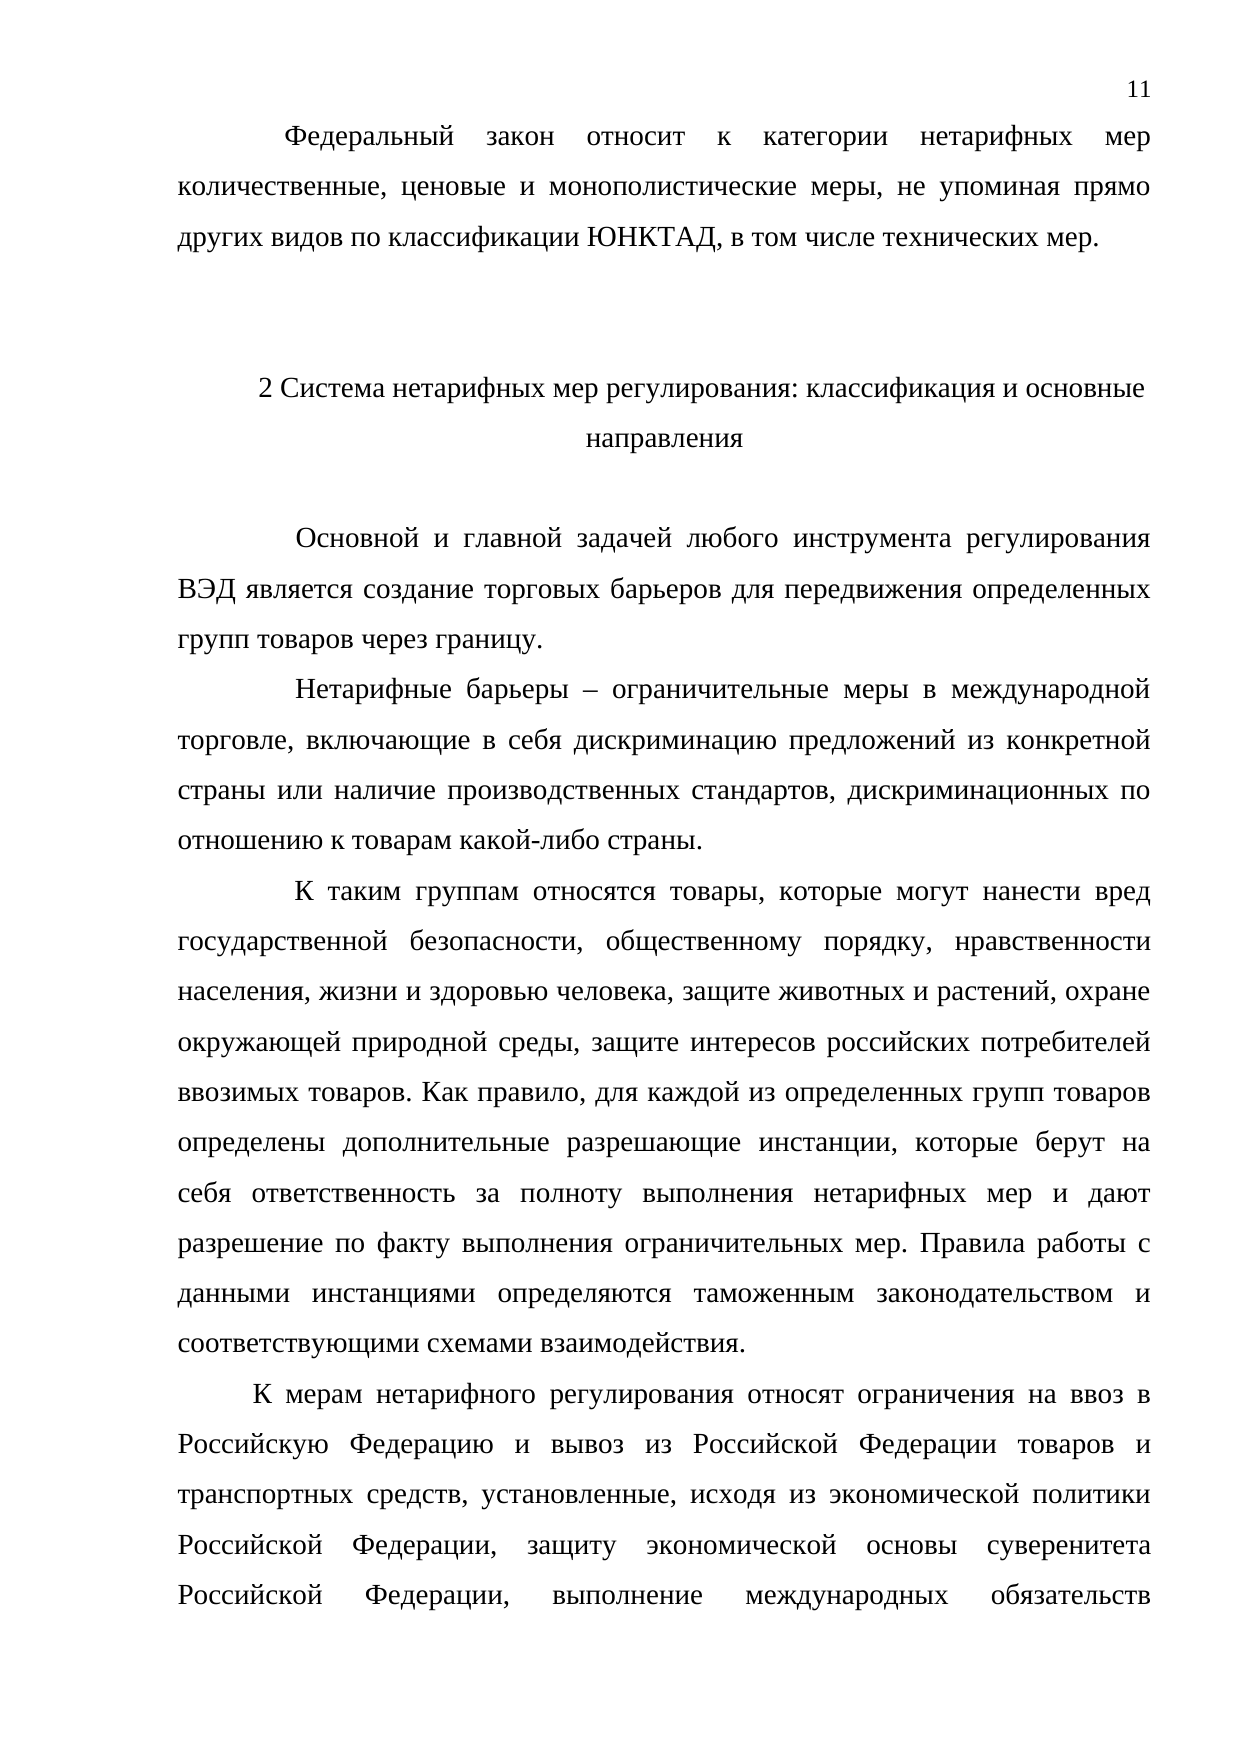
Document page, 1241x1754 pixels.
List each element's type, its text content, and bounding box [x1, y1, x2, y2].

text К таким группам относятся товары, которые могут нанести вред государственной безопасности, общественному порядку, нравственности населения, жизни и здоровью человека, защите животных и растений, охране окружающей природной среды, защите интересов российских потребителей ввозимых товаров. Как правило, для каждой из определенных групп товаров определены дополнительные разрешающие инстанции, которые берут на себя ответственность за полноту выполнения нетарифных мер и дают разрешение по факту выполнения ограничительных мер. Правила работы с данными инстанциями определяются таможенным законодательством и соответствующими схемами взаимодействия. [177, 873, 1152, 1359]
text Федеральный закон относит к категории нетарифных мер количественные, ценовые и монополистические меры, не упоминая прямо других видов по классификации ЮНКТАД, в том числе технических мер. [177, 118, 1152, 252]
text 2 Система нетарифных мер регулирования: классификация и основные направления [177, 370, 1152, 453]
text Основной и главной задачей любого инструмента регулирования ВЭД является создание торговых барьеров для передвижения определенных групп товаров через границу. [177, 521, 1152, 655]
text Нетарифные барьеры – ограничительные меры в международной торговле, включающие в себя дискриминацию предложений из конкретной страны или наличие производственных стандартов, дискриминационных по отношению к товарам какой-либо страны. [177, 672, 1152, 856]
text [177, 1376, 1152, 1611]
